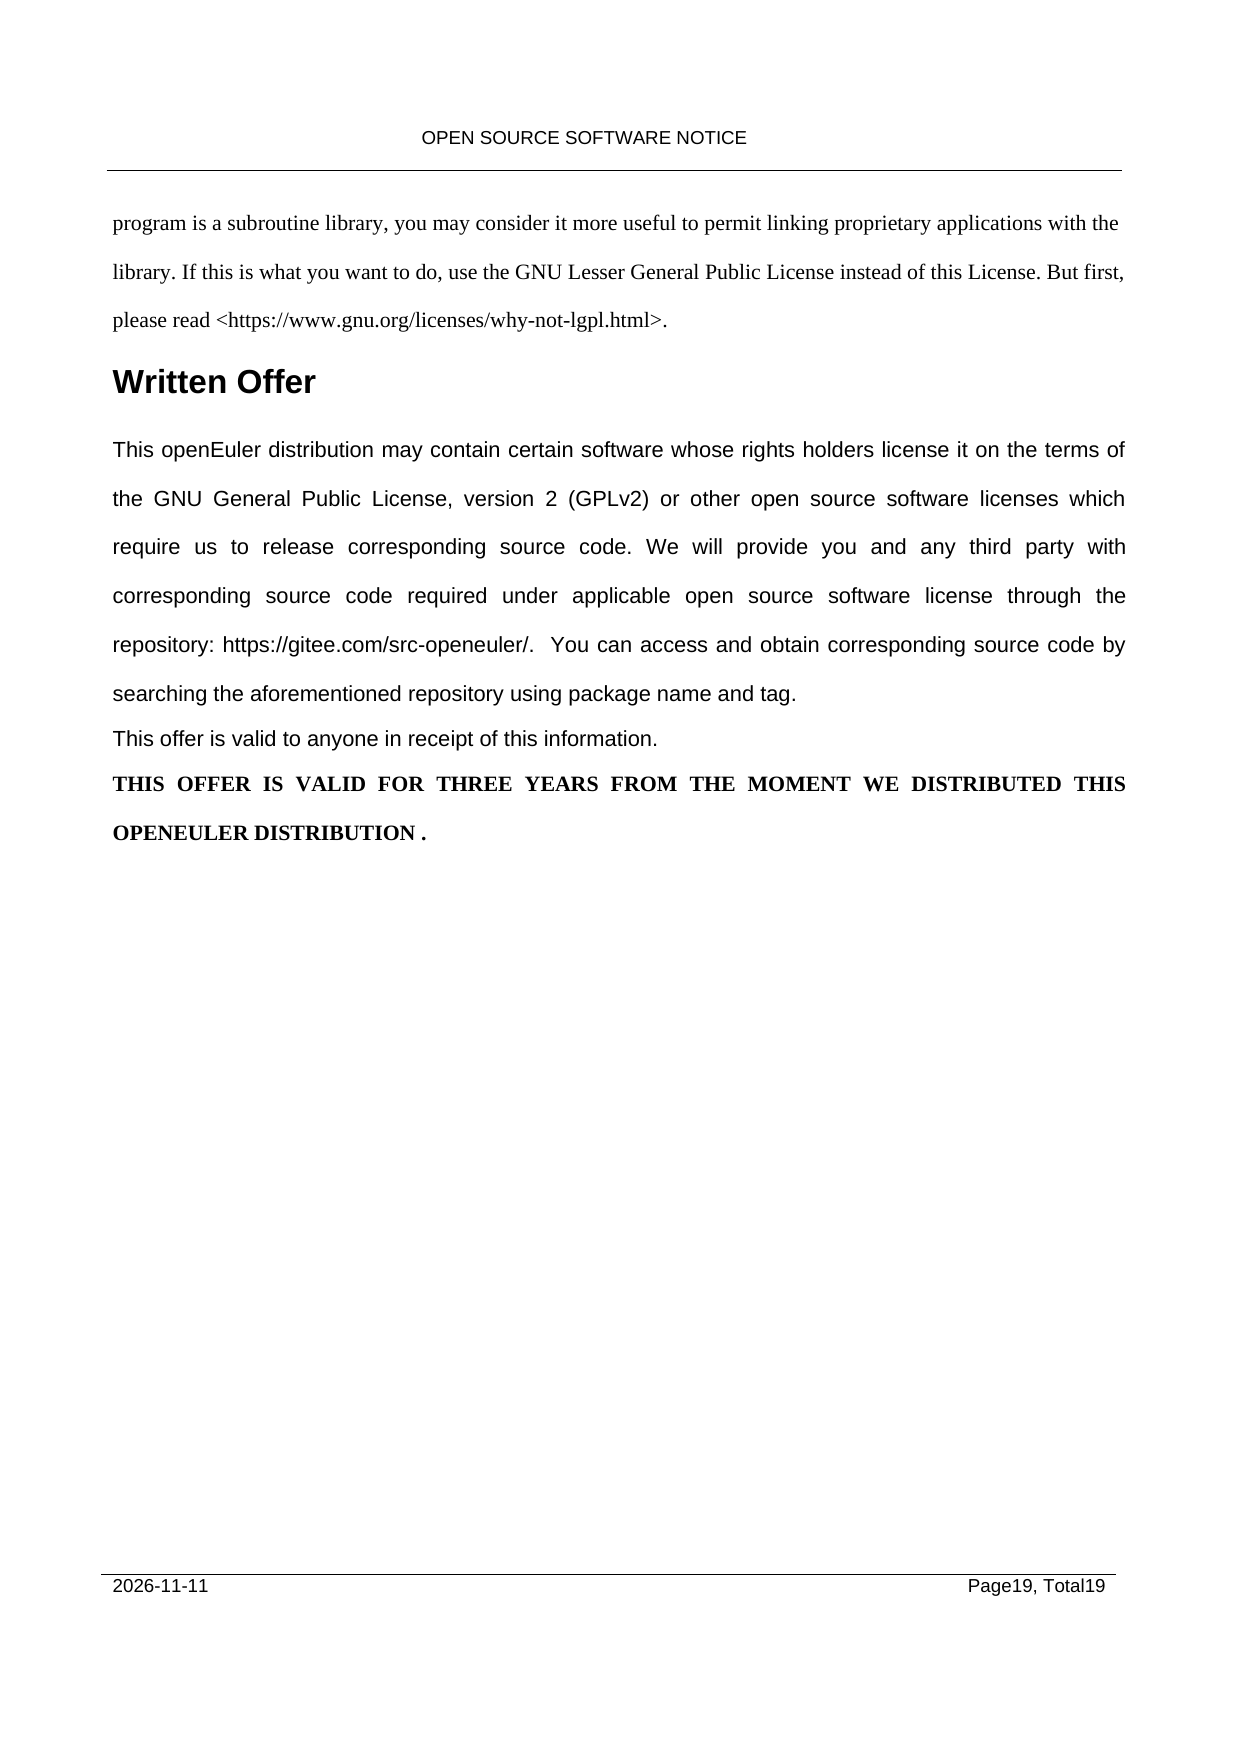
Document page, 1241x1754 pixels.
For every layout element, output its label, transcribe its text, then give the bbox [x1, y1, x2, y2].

text This offer is valid to anyone in receipt of this information. [112, 722, 1128, 754]
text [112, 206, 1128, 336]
text THIS OFFER IS VALID FOR THREE YEARS FROM THE MOMENT WE DISTRIBUTED THIS OPENEULER DISTRIBUTION . [112, 767, 1128, 848]
text Written Offer [112, 349, 1128, 414]
text This openEuler distribution may contain certain software whose rights holders license it on the terms of the GNU General Public License, version 2 (GPLv2) or other open source software licenses which require us to release corresponding source code. We will provide you and any third party with corresponding source code required under applicable open source software license through the repository: https://gitee.com/src-openeuler/. You can access and obtain corresponding source code by searching the aforementioned repository using package name and tag. [112, 433, 1128, 709]
